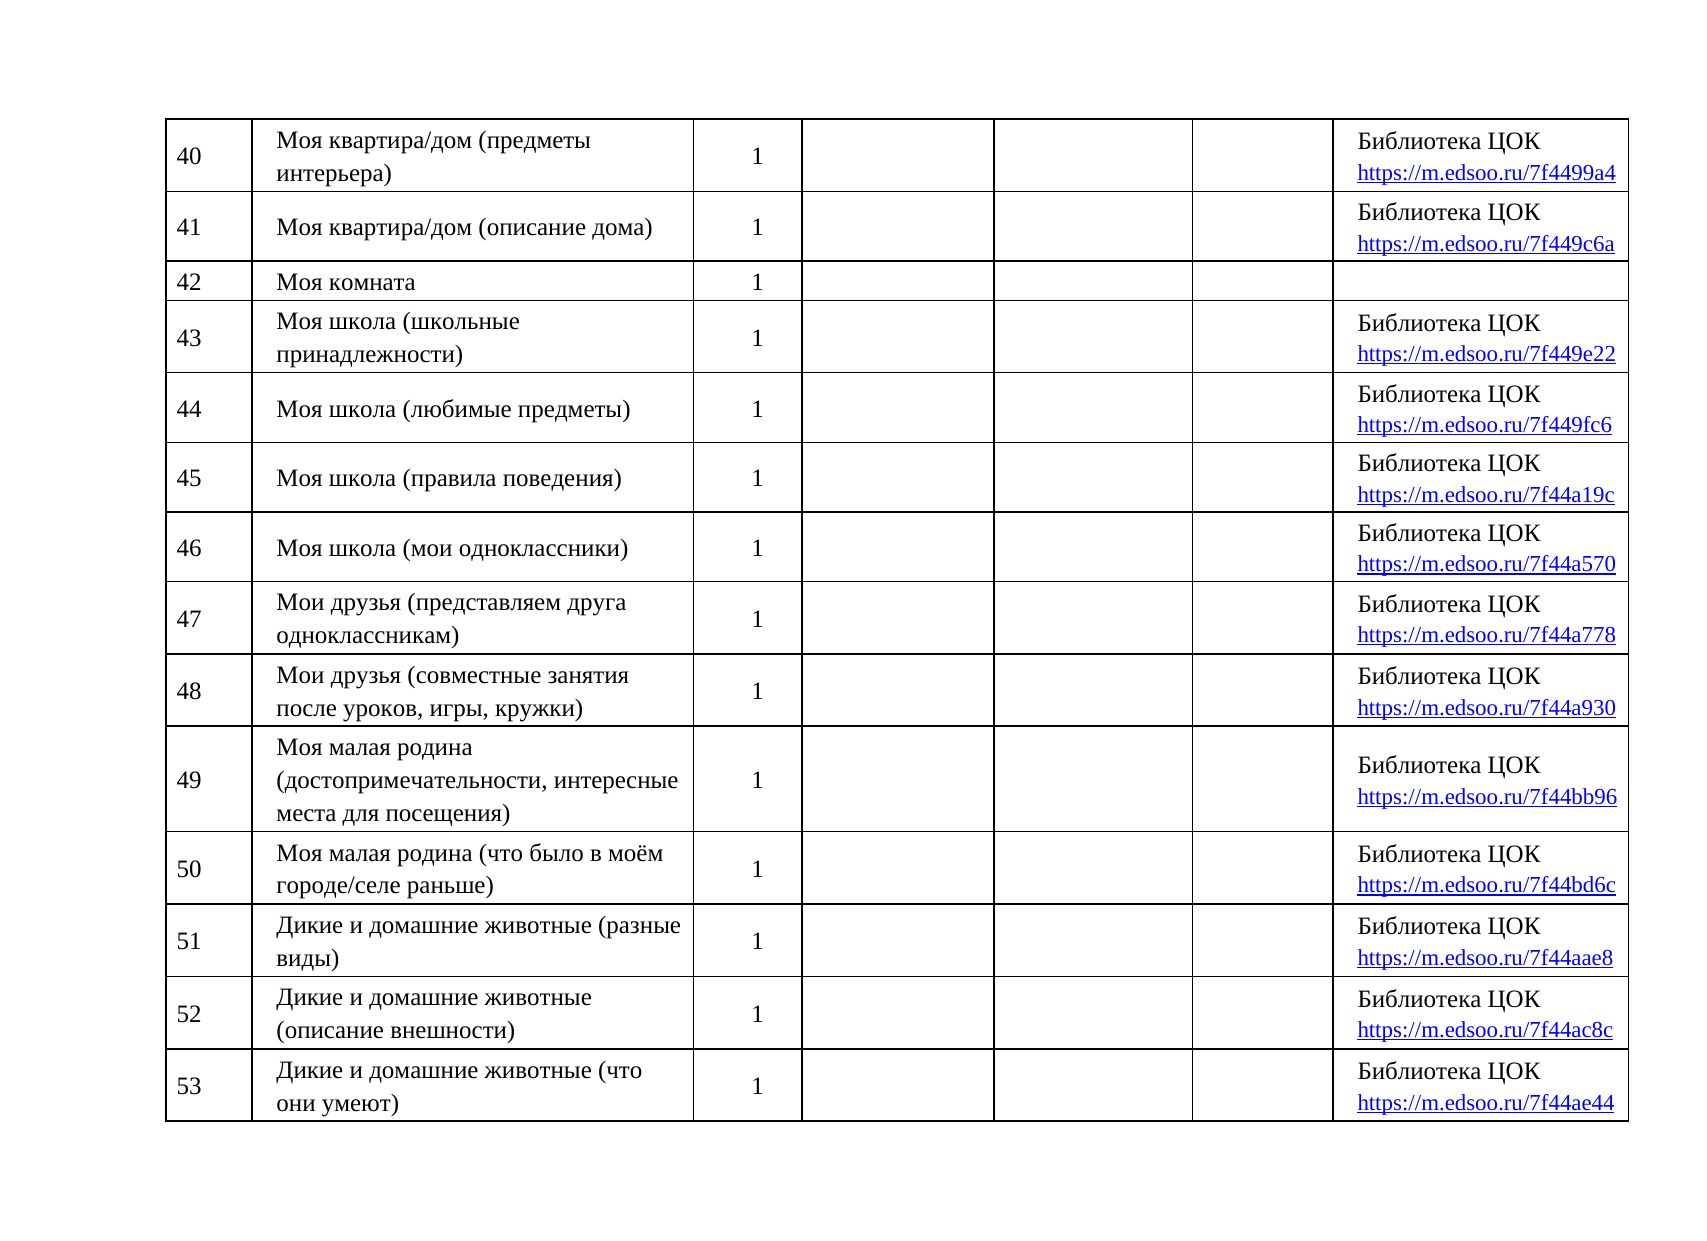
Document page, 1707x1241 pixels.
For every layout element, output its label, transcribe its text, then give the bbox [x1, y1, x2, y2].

table_cell Библиотека ЦОК https://m.edsoo.ru/7f44a930 [1334, 655, 1628, 725]
table_cell 49 [167, 727, 251, 831]
table_cell [995, 1050, 1192, 1120]
table_cell [1193, 373, 1332, 441]
table_cell [803, 905, 993, 976]
table_cell 52 [167, 977, 251, 1048]
table_cell Библиотека ЦОК https://m.edsoo.ru/7f44a19c [1334, 443, 1628, 511]
table_cell [995, 513, 1192, 581]
table_cell 1 [694, 655, 801, 725]
table_cell 40 [167, 120, 251, 191]
table_cell 1 [694, 905, 801, 976]
table_cell 46 [167, 513, 251, 581]
table_cell 48 [167, 655, 251, 725]
table_cell [995, 192, 1192, 260]
table_cell 1 [694, 582, 801, 653]
table_cell [1193, 832, 1332, 903]
table_cell [995, 443, 1192, 511]
table_cell Библиотека ЦОК https://m.edsoo.ru/7f449fc6 [1334, 373, 1628, 441]
table_cell [995, 905, 1192, 976]
table_cell [803, 513, 993, 581]
table_cell [995, 262, 1192, 299]
table_cell Моя квартира/дом (предметы интерьера) [253, 120, 693, 191]
table_cell 50 [167, 832, 251, 903]
table_cell [995, 120, 1192, 191]
table_cell Моя школа (мои одноклассники) [253, 513, 693, 581]
table_cell Мои друзья (совместные занятия после уроков, игры, кружки) [253, 655, 693, 725]
table_cell [803, 582, 993, 653]
table_cell Моя малая родина (что было в моём городе/селе раньше) [253, 832, 693, 903]
table_cell [1193, 513, 1332, 581]
table_cell [1193, 655, 1332, 725]
table_cell Библиотека ЦОК https://m.edsoo.ru/7f449e22 [1334, 301, 1628, 372]
table_cell Моя квартира/дом (описание дома) [253, 192, 693, 260]
table_cell [803, 262, 993, 299]
table_cell [995, 582, 1192, 653]
table_cell [803, 977, 993, 1048]
table_cell Моя школа (любимые предметы) [253, 373, 693, 441]
table_cell [1193, 120, 1332, 191]
table_cell [803, 443, 993, 511]
table_cell Библиотека ЦОК https://m.edsoo.ru/7f44ac8c [1334, 977, 1628, 1048]
table_cell 1 [694, 513, 801, 581]
table_cell 43 [167, 301, 251, 372]
table_cell 1 [694, 443, 801, 511]
table_cell [1193, 582, 1332, 653]
table_cell Моя малая родина (достопримечательности, интересные места для посещения) [253, 727, 693, 831]
table_cell [995, 301, 1192, 372]
table_cell 1 [694, 373, 801, 441]
table_cell [803, 1050, 993, 1120]
table_cell 1 [694, 120, 801, 191]
table_cell Библиотека ЦОК https://m.edsoo.ru/7f44a778 [1334, 582, 1628, 653]
table_cell [803, 120, 993, 191]
table_cell 47 [167, 582, 251, 653]
table_cell [1334, 262, 1628, 299]
table_cell Моя школа (правила поведения) [253, 443, 693, 511]
table_cell 45 [167, 443, 251, 511]
table_cell 1 [694, 1050, 801, 1120]
table_cell [1193, 727, 1332, 831]
table_cell 44 [167, 373, 251, 441]
table_cell Библиотека ЦОК https://m.edsoo.ru/7f44bd6c [1334, 832, 1628, 903]
table_cell Моя комната [253, 262, 693, 299]
table_cell [995, 727, 1192, 831]
table_cell 41 [167, 192, 251, 260]
table_cell Библиотека ЦОК https://m.edsoo.ru/7f4499a4 [1334, 120, 1628, 191]
table_cell [1193, 443, 1332, 511]
table_cell 1 [694, 262, 801, 299]
table_cell 42 [167, 262, 251, 299]
table_cell [803, 301, 993, 372]
table_cell 1 [694, 192, 801, 260]
table_cell [1193, 262, 1332, 299]
table_cell Библиотека ЦОК https://m.edsoo.ru/7f44bb96 [1334, 727, 1628, 831]
table_cell 51 [167, 905, 251, 976]
table_cell Библиотека ЦОК https://m.edsoo.ru/7f44aae8 [1334, 905, 1628, 976]
table_cell Библиотека ЦОК https://m.edsoo.ru/7f44ae44 [1334, 1050, 1628, 1120]
table_cell 1 [694, 832, 801, 903]
table_cell [995, 977, 1192, 1048]
table_cell 1 [694, 301, 801, 372]
table_cell [803, 192, 993, 260]
table_cell Дикие и домашние животные (разные виды) [253, 905, 693, 976]
table_cell [995, 655, 1192, 725]
table_cell Мои друзья (представляем друга одноклассникам) [253, 582, 693, 653]
table_cell [803, 727, 993, 831]
table_cell [1193, 905, 1332, 976]
table_cell 53 [167, 1050, 251, 1120]
table_cell [1193, 977, 1332, 1048]
table_cell [1193, 1050, 1332, 1120]
table_cell Дикие и домашние животные (что они умеют) [253, 1050, 693, 1120]
table_cell Дикие и домашние животные (описание внешности) [253, 977, 693, 1048]
table_cell 1 [694, 727, 801, 831]
table_cell 1 [694, 977, 801, 1048]
table_cell [1193, 301, 1332, 372]
table_cell Библиотека ЦОК https://m.edsoo.ru/7f449c6a [1334, 192, 1628, 260]
table_cell [803, 832, 993, 903]
table_cell [803, 655, 993, 725]
table_cell [995, 373, 1192, 441]
table_cell [803, 373, 993, 441]
table_cell [995, 832, 1192, 903]
table_cell [1193, 192, 1332, 260]
table_cell Моя школа (школьные принадлежности) [253, 301, 693, 372]
table_cell Библиотека ЦОК https://m.edsoo.ru/7f44a570 [1334, 513, 1628, 581]
